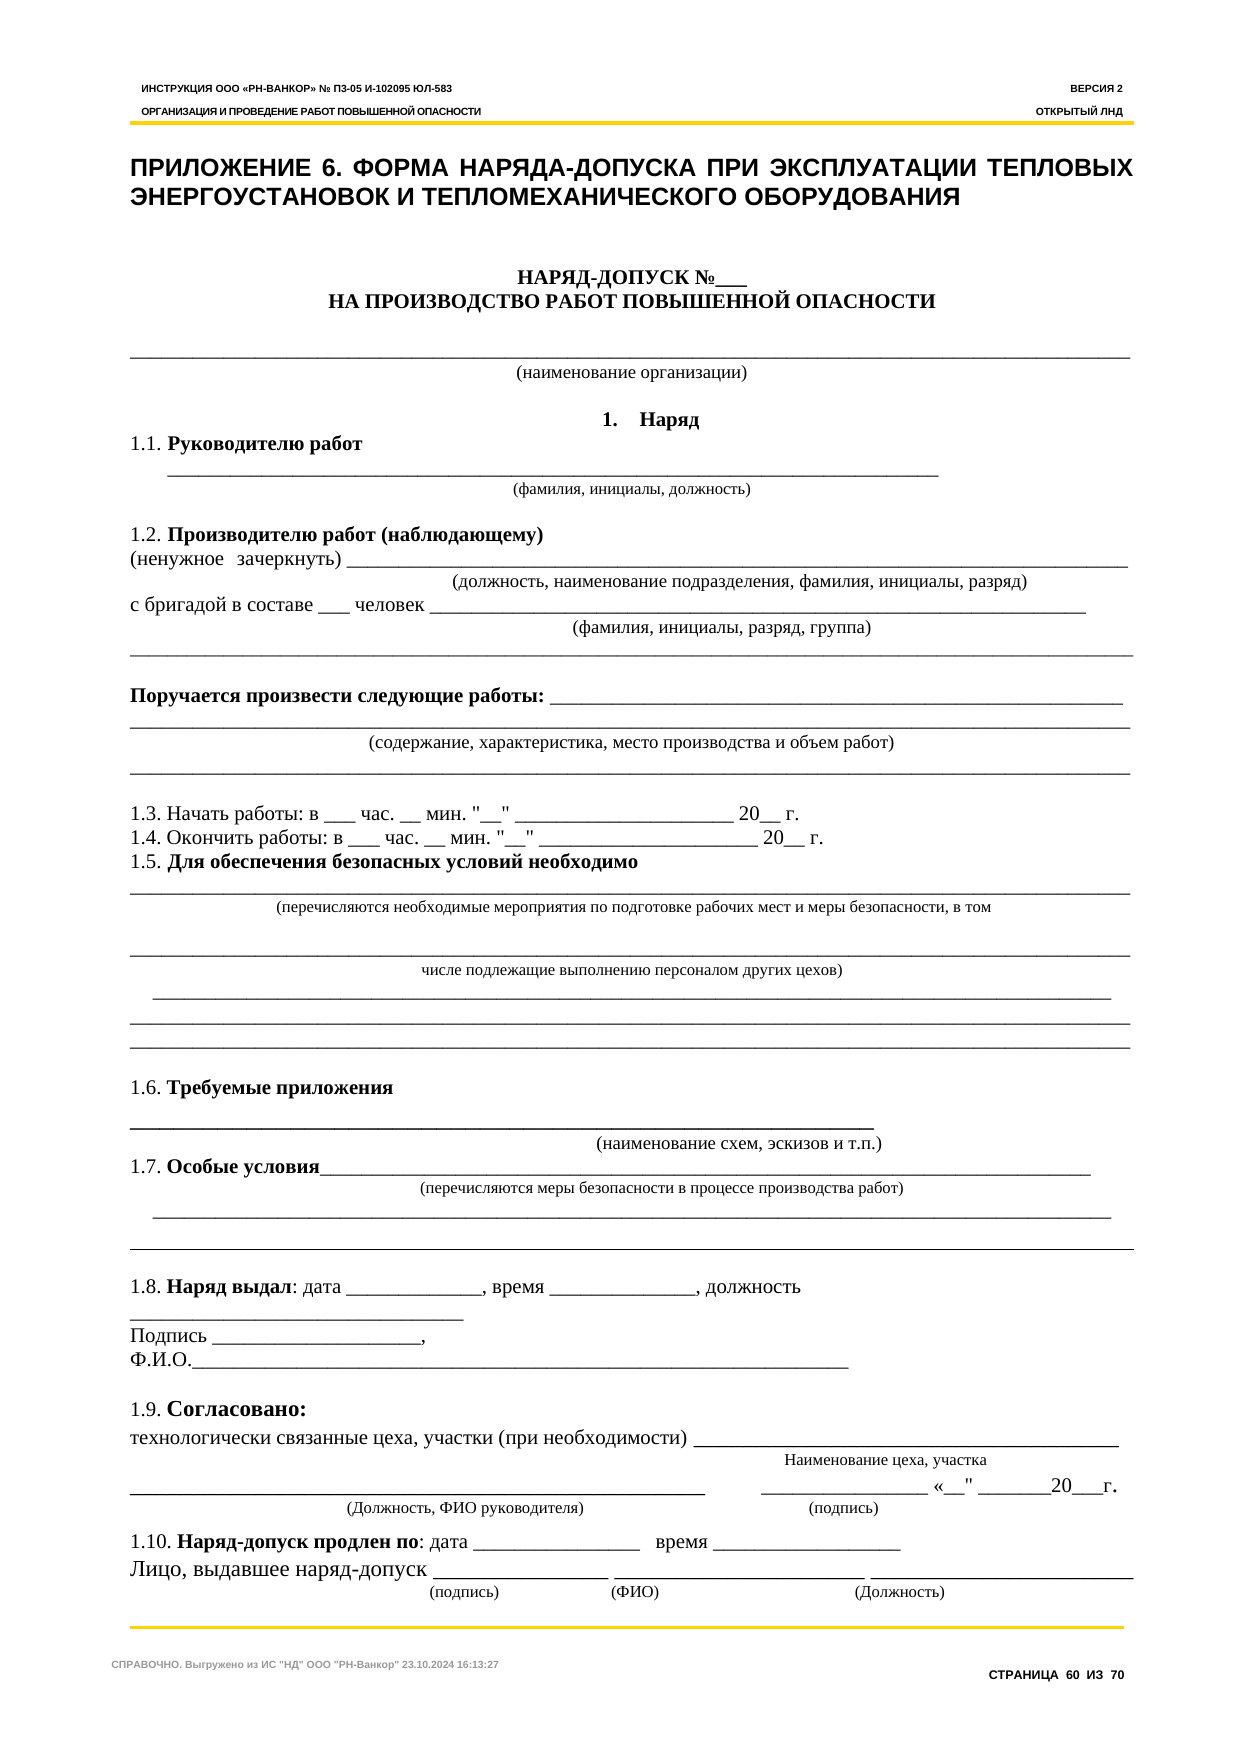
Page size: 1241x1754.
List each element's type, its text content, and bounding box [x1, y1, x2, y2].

text числе подлежащие выполнению персоналом других цехов) [130, 959, 1134, 978]
list Наряд [167, 406, 1134, 431]
text (фамилия, инициалы, должность) [130, 479, 1134, 498]
text 1.9. Согласовано: [130, 1395, 1134, 1421]
text ________________________________________________________________________________________________ [130, 935, 1134, 959]
text (содержание, характеристика, место производства и объем работ) [130, 731, 1134, 752]
text 1.2. Производителю работ (наблюдающему) [130, 522, 1134, 546]
text Наименование цеха, участка ______________________________________________ ________________ «__" _______20___г. [130, 1450, 1134, 1498]
text ________________________________________________________________________________________________ [130, 1002, 1134, 1027]
text (должность, наименование подразделения, фамилия, инициалы, разряд) [130, 570, 1134, 592]
text ___________________________________________________________________________________________________________ [130, 637, 1134, 659]
text ________________________________________________________________________________________________ [130, 337, 1134, 361]
text с бригадой в составе ___ человек _______________________________________________________________ [130, 592, 1134, 616]
text 1.3. Начать работы: в ___ час. __ мин. "__" _____________________ 20__ г. [130, 801, 1134, 825]
text (ненужное зачеркнуть) ___________________________________________________________________________ [130, 546, 1134, 570]
text ________________________________________________________________________________________________ [130, 752, 1134, 777]
text (наименование организации) [130, 361, 1134, 382]
text НА ПРОИЗВОДСТВО РАБОТ ПОВЫШЕННОЙ ОПАСНОСТИ [130, 289, 1134, 313]
text ПРИЛОЖЕНИЕ 6. ФОРМА НАРЯДА-ДОПУСКА ПРИ ЭКСПЛУАТАЦИИ ТЕПЛОВЫХ ЭНЕРГОУСТАНОВОК И ТЕПЛОМЕХАНИЧЕСКОГО ОБОРУДОВАНИЯ [130, 153, 1134, 211]
text (фамилия, инициалы, разряд, группа) [499, 616, 1134, 637]
text ____________________________________________________________________________________________ [130, 978, 1134, 1002]
text НАРЯД-ДОПУСК №___ [130, 264, 1134, 289]
text 1.8. Наряд выдал: дата _____________, время ______________, должность ________________________________ [130, 1274, 1134, 1323]
text 1.5. Для обеспечения безопасных условий необходимо ________________________________________________________________________________________________ [130, 849, 1134, 897]
text ____________________________________________________________________________________________ [130, 1197, 1134, 1221]
text 1.10. Наряд-допуск продлен по: дата ________________ время __________________ [130, 1529, 1134, 1553]
text (Должность, ФИО руководителя) (подпись) [130, 1498, 1134, 1517]
text (перечисляются необходимые мероприятия по подготовке рабочих мест и меры безопасности, в том [130, 897, 1134, 916]
text (перечисляются меры безопасности в процессе производства работ) [130, 1178, 1134, 1197]
text ________________________________________________________________________________________________ [130, 1027, 1134, 1051]
text 1.7. Особые условия__________________________________________________________________________ [130, 1154, 1134, 1178]
text 1.6. Требуемые приложения ___________________________________________________ [130, 1075, 1134, 1132]
text Подпись ____________________, Ф.И.О._______________________________________________________________ [130, 1323, 1134, 1371]
text Лицо, выдавшее наряд-допуск ______________ ____________________ _____________________ [130, 1553, 1134, 1582]
list Руководителю работ __________________________________________________________________________ [130, 431, 1134, 479]
text (наименование схем, эскизов и т.п.) [130, 1132, 1134, 1154]
text ________________________________________________________________________________________________ [130, 707, 1134, 731]
text технологически связанные цеха, участки (при необходимости) __________________________________ [130, 1421, 1134, 1450]
text (подпись) (ФИО) (Должность) [130, 1582, 1134, 1601]
text 1.4. Окончить работы: в ___ час. __ мин. "__" _____________________ 20__ г. [130, 825, 1134, 849]
text Поручается произвести следующие работы: _______________________________________________________ [130, 683, 1134, 707]
